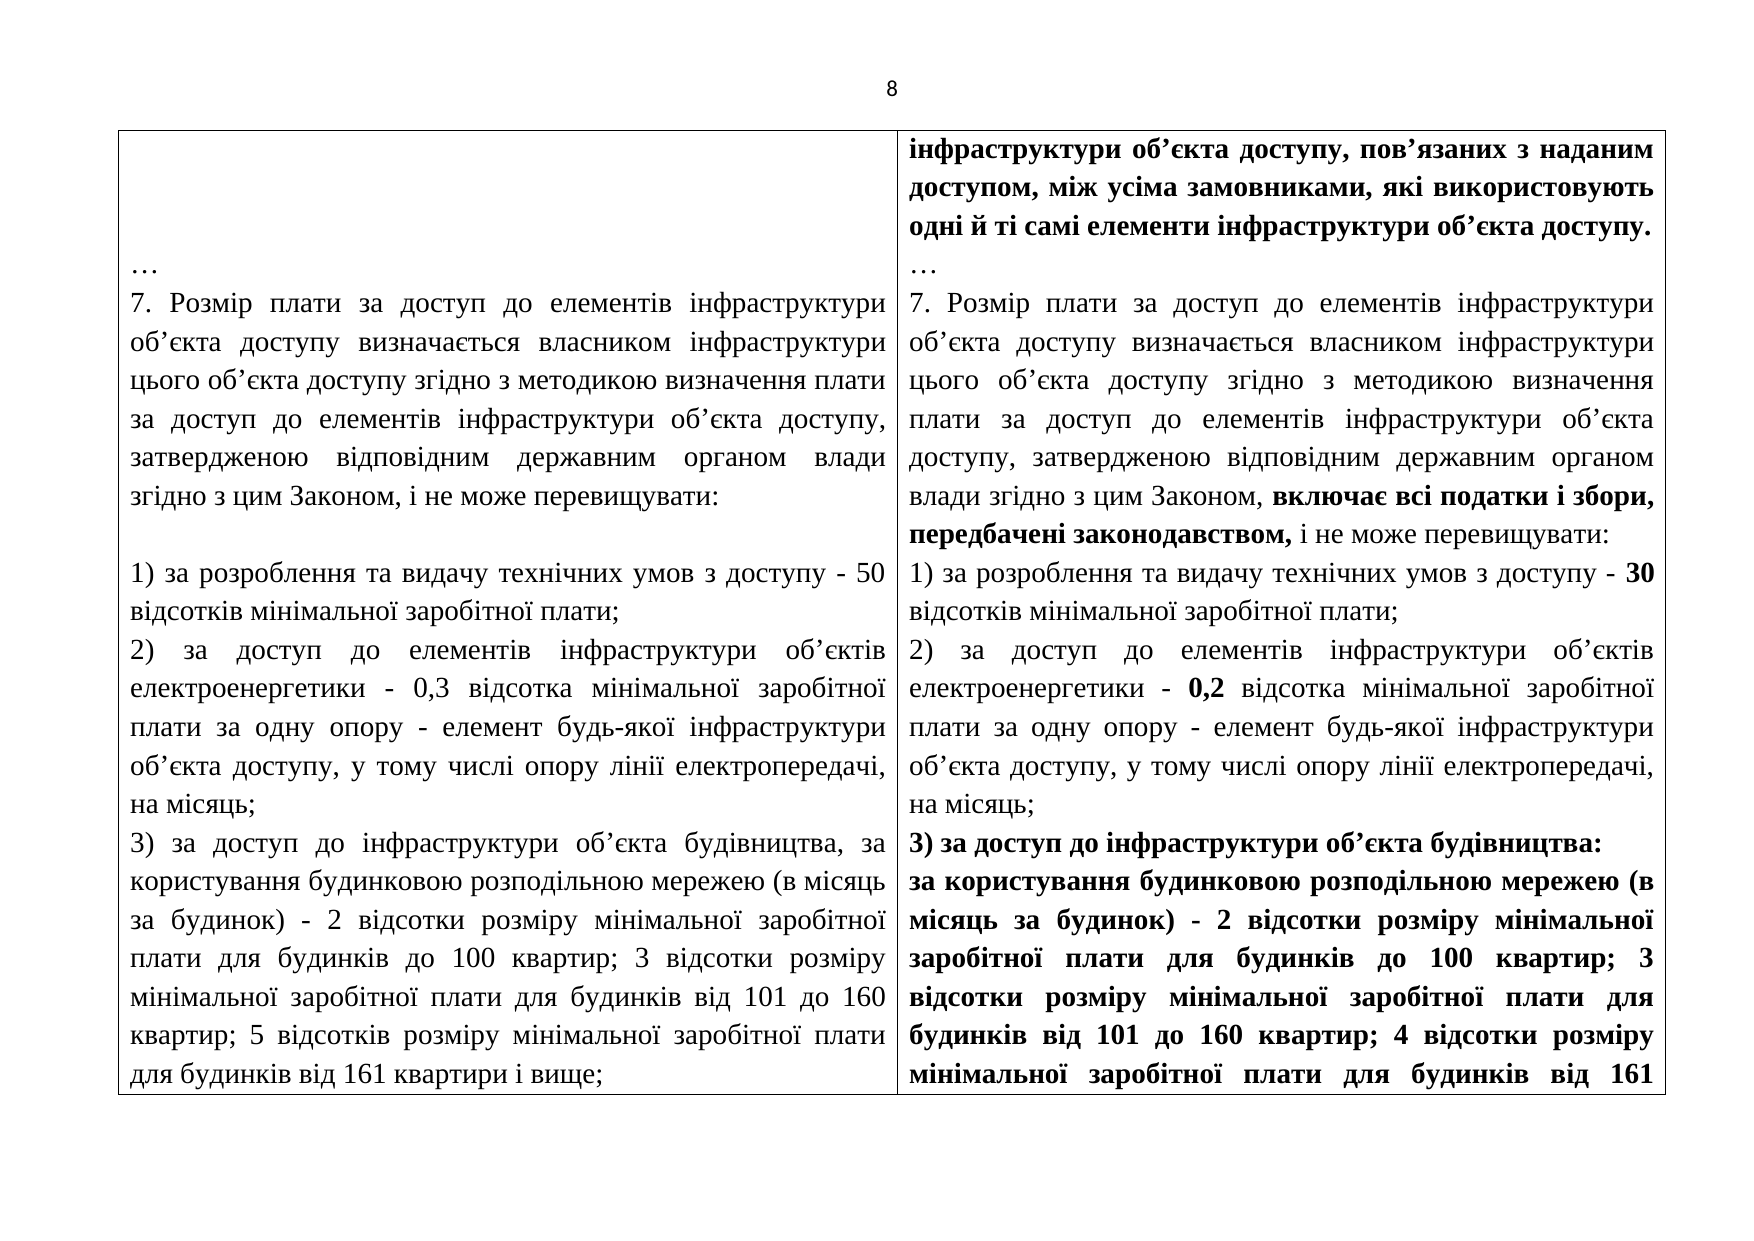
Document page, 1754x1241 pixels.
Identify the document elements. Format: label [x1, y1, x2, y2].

table_cell [898, 131, 1665, 1094]
table_cell [119, 131, 897, 1094]
